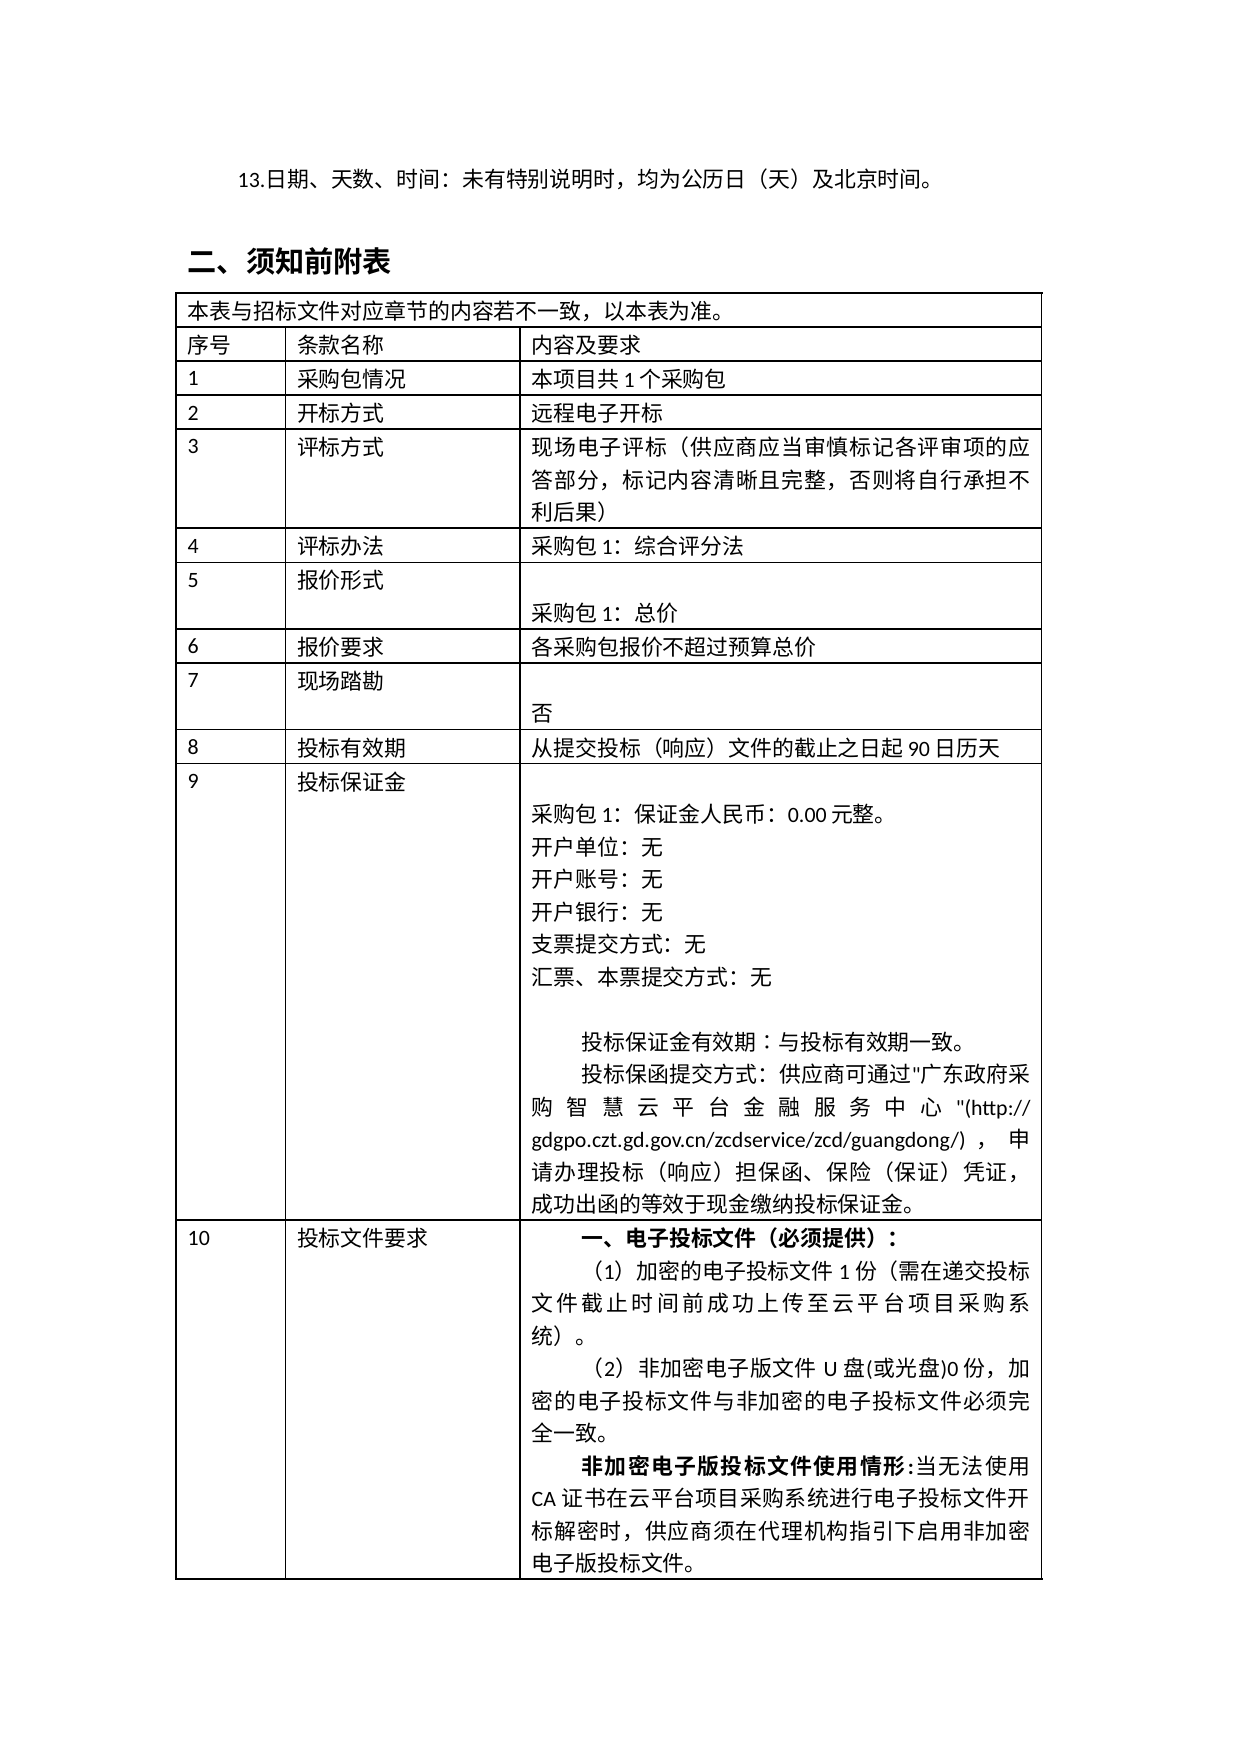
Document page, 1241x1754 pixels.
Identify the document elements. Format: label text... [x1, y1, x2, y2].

table_cell 6 [177, 630, 285, 662]
table_cell 序号 [177, 328, 285, 360]
table_cell 3 [177, 430, 285, 527]
table_cell 远程电子开标 [521, 396, 1041, 428]
table_cell 2 [177, 396, 285, 428]
table_cell 10 [177, 1221, 285, 1578]
table_cell 8 [177, 730, 285, 763]
text 二、须知前附表 [187, 227, 1053, 292]
table_cell 投标有效期 [286, 730, 519, 763]
table_cell 采购包1：总价 [521, 563, 1041, 628]
table_cell 5 [177, 563, 285, 628]
table_cell 4 [177, 529, 285, 561]
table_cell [521, 1221, 1041, 1578]
table_cell 各采购包报价不超过预算总价 [521, 630, 1041, 662]
table_cell 报价形式 [286, 563, 519, 628]
table_cell 7 [177, 664, 285, 728]
text 13.日期、天数、时间：未有特别说明时，均为公历日（天）及北京时间。 [187, 162, 1053, 194]
table_cell 9 [177, 764, 285, 1219]
table_header 本表与招标文件对应章节的内容若不一致，以本表为准。 [177, 294, 1041, 326]
table_cell 开标方式 [286, 396, 519, 428]
table_cell 采购包1：保证金人民币：0.00元整。 开户单位：无 开户账号：无 开户银行：无 支票提交方式：无 汇票、本票提交方式：无 投标保证金有效期∶与投标有效期一致。 投标保函提交方式：供应商可通过"广东政府采购智慧云平台金融服务中心"(http://gdgpo.czt.gd.gov.cn/zcdservice/zcd/guangdong/)，申请办理投标（响应）担保函、保险（保证）凭证，成功出函的等效于现金缴纳投标保证金。 [521, 764, 1041, 1219]
table_cell 采购包1：综合评分法 [521, 529, 1041, 561]
table_cell 现场电子评标（供应商应当审慎标记各评审项的应答部分，标记内容清晰且完整，否则将自行承担不利后果） [521, 430, 1041, 527]
table_cell 现场踏勘 [286, 664, 519, 728]
table_cell 从提交投标（响应）文件的截止之日起90日历天 [521, 730, 1041, 763]
table_cell 内容及要求 [521, 328, 1041, 360]
table_cell 否 [521, 664, 1041, 728]
table_cell 本项目共1个采购包 [521, 362, 1041, 394]
table_cell 条款名称 [286, 328, 519, 360]
table_cell 1 [177, 362, 285, 394]
table_cell 报价要求 [286, 630, 519, 662]
table_cell 投标保证金 [286, 764, 519, 1219]
table_cell 评标办法 [286, 529, 519, 561]
table_cell 投标文件要求 [286, 1221, 519, 1578]
table_cell 采购包情况 [286, 362, 519, 394]
table_cell 评标方式 [286, 430, 519, 527]
